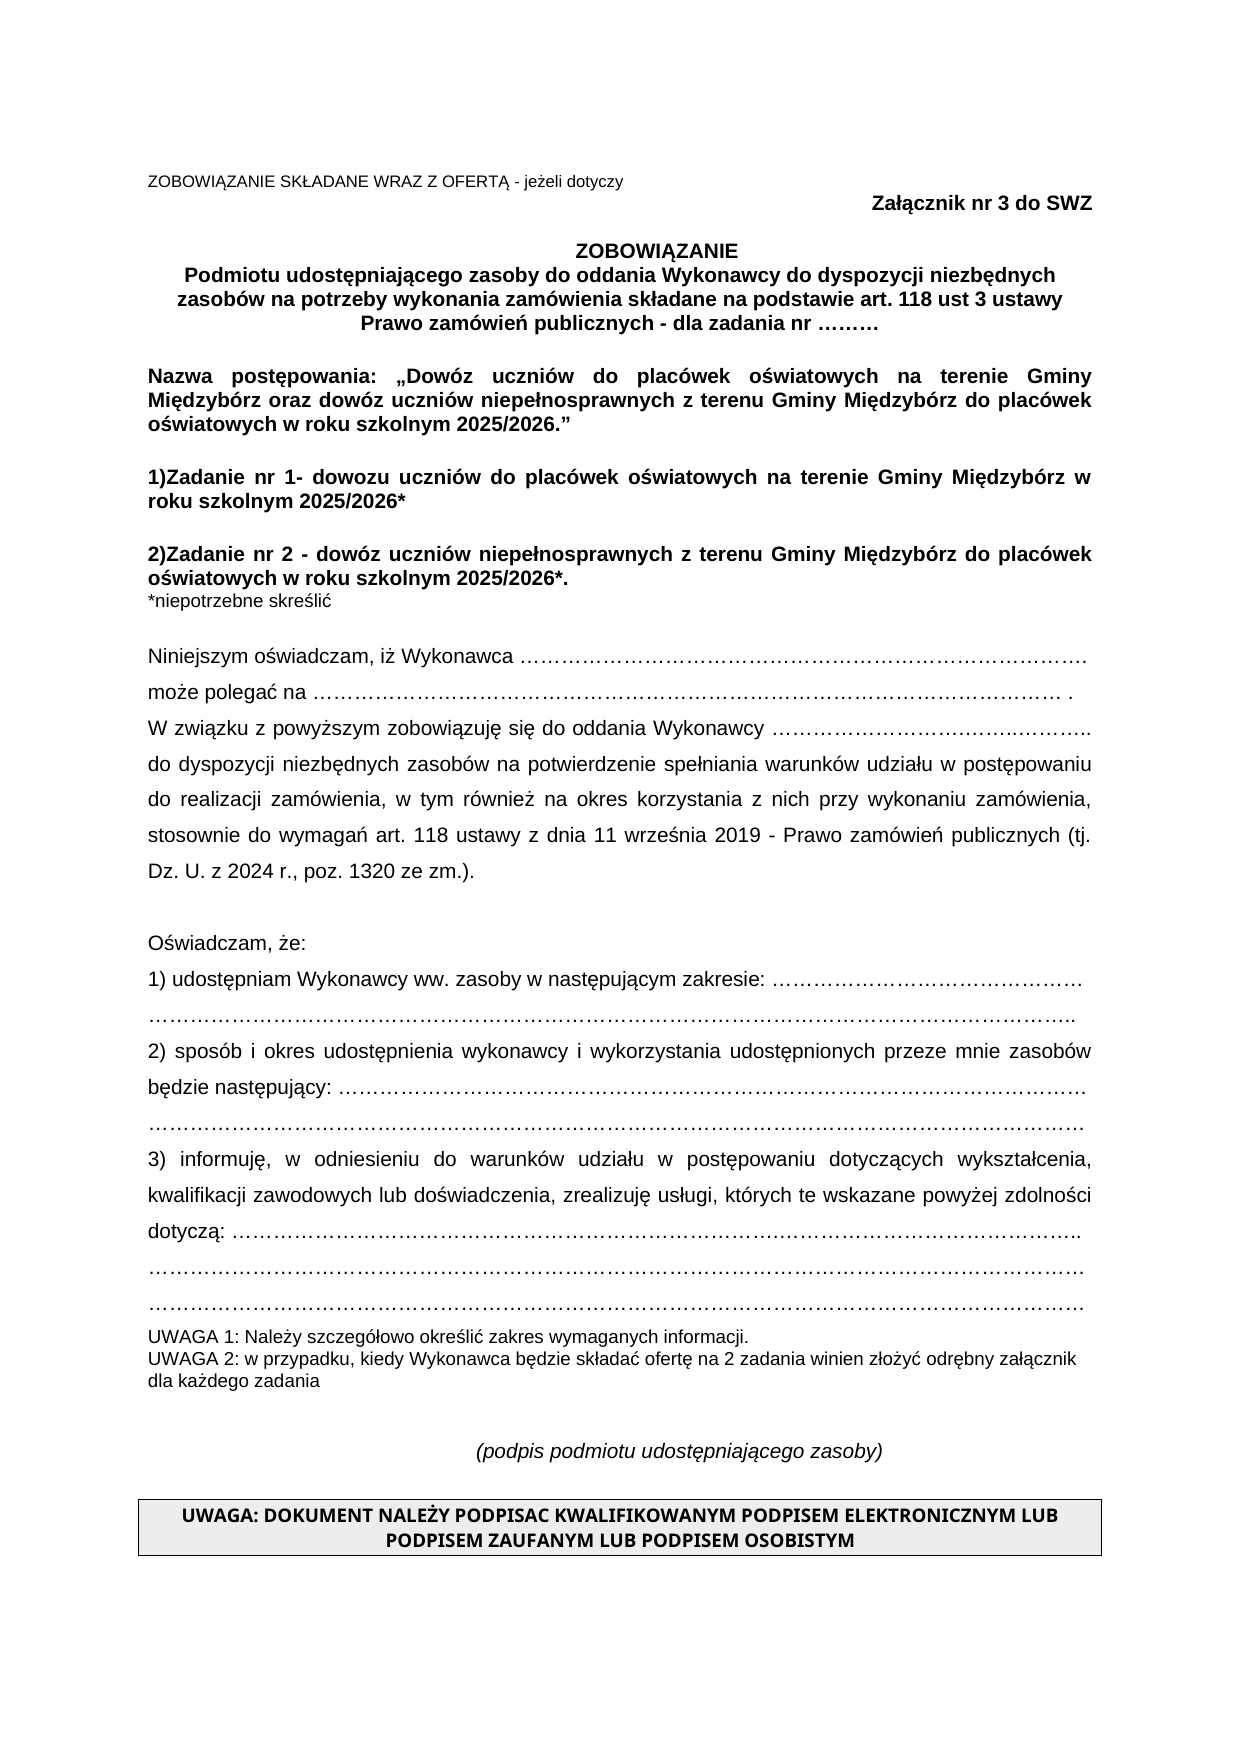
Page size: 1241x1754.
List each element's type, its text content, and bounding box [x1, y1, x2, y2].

text 2) sposób i okres udostępnienia wykonawcy i wykorzystania udostępnionych przeze mnie zasobów będzie następujący: ……………………………………………………………………………………………… [148, 1039, 1093, 1099]
text UWAGA 2: w przypadku, kiedy Wykonawca będzie składać ofertę na 2 zadania winien złożyć odrębny załącznik dla każdego zadania [148, 1348, 1093, 1391]
text *niepotrzebne skreślić [148, 590, 1093, 611]
text Nazwa postępowania: „Dowóz uczniów do placówek oświatowych na terenie Gminy Międzybórz oraz dowóz uczniów niepełnosprawnych z terenu Gminy Międzybórz do placówek oświatowych w roku szkolnym 2025/2026.” [148, 364, 1093, 436]
text ZOBOWIĄZANIE [221, 239, 1093, 263]
text UWAGA 1: Należy szczegółowo określić zakres wymaganych informacji. [148, 1326, 1093, 1348]
text Załącznik nr 3 do SWZ [148, 191, 1093, 215]
text ZOBOWIĄZANIE SKŁADANE WRAZ Z OFERTĄ - jeżeli dotyczy [148, 172, 1093, 191]
text (podpis podmiotu udostępniającego zasoby) [148, 1439, 1093, 1463]
text 1) udostępniam Wykonawcy ww. zasoby w następującym zakresie: ……………………………………… [148, 967, 1093, 991]
text …………………………………………………………………………………………………………………….. [148, 1003, 1093, 1027]
text W związku z powyższym zobowiązuję się do oddania Wykonawcy ……………………….……..……….. do dyspozycji niezbędnych zasobów na potwierdzenie spełniania warunków udziału w postępowaniu do realizacji zamówienia, w tym również na okres korzystania z nich przy wykonaniu zamówienia, stosownie do wymagań art. 118 ustawy z dnia 11 września 2019 - Prawo zamówień publicznych (tj. Dz. U. z 2024 r., poz. 1320 ze zm.). [148, 715, 1093, 883]
text 3) informuję, w odniesieniu do warunków udziału w postępowaniu dotyczących wykształcenia, kwalifikacji zawodowych lub doświadczenia, zrealizuję usługi, których te wskazane powyżej zdolności dotyczą: …………………………………………………………………….…………………………………….. [148, 1147, 1093, 1242]
text ……………………………………………………………………………………………………………………………………………………………………………………………………………………………………………… [148, 1254, 1093, 1314]
text Niniejszym oświadczam, iż Wykonawca ………………………………………………………………………. może polegać na ……………………………………………………………………………………………… . [148, 643, 1093, 703]
text 2)Zadanie nr 2 - dowóz uczniów niepełnosprawnych z terenu Gminy Międzybórz do placówek oświatowych w roku szkolnym 2025/2026*. [148, 542, 1093, 590]
text UWAGA: DOKUMENT NALEŻY PODPISAC KWALIFIKOWANYM PODPISEM ELEKTRONICZNYM LUB PODPISEM ZAUFANYM LUB PODPISEM OSOBISTYM [139, 1500, 1101, 1555]
text ……………………………………………………………………………………………………………………… [148, 1111, 1093, 1135]
text Oświadczam, że: [148, 931, 1093, 955]
text Podmiotu udostępniającego zasoby do oddania Wykonawcy do dyspozycji niezbędnych zasobów na potrzeby wykonania zamówienia składane na podstawie art. 118 ust 3 ustawy Prawo zamówień publicznych - dla zadania nr ……… [148, 263, 1093, 334]
text 1)Zadanie nr 1- dowozu uczniów do placówek oświatowych na terenie Gminy Międzybórz w roku szkolnym 2025/2026* [148, 465, 1093, 513]
